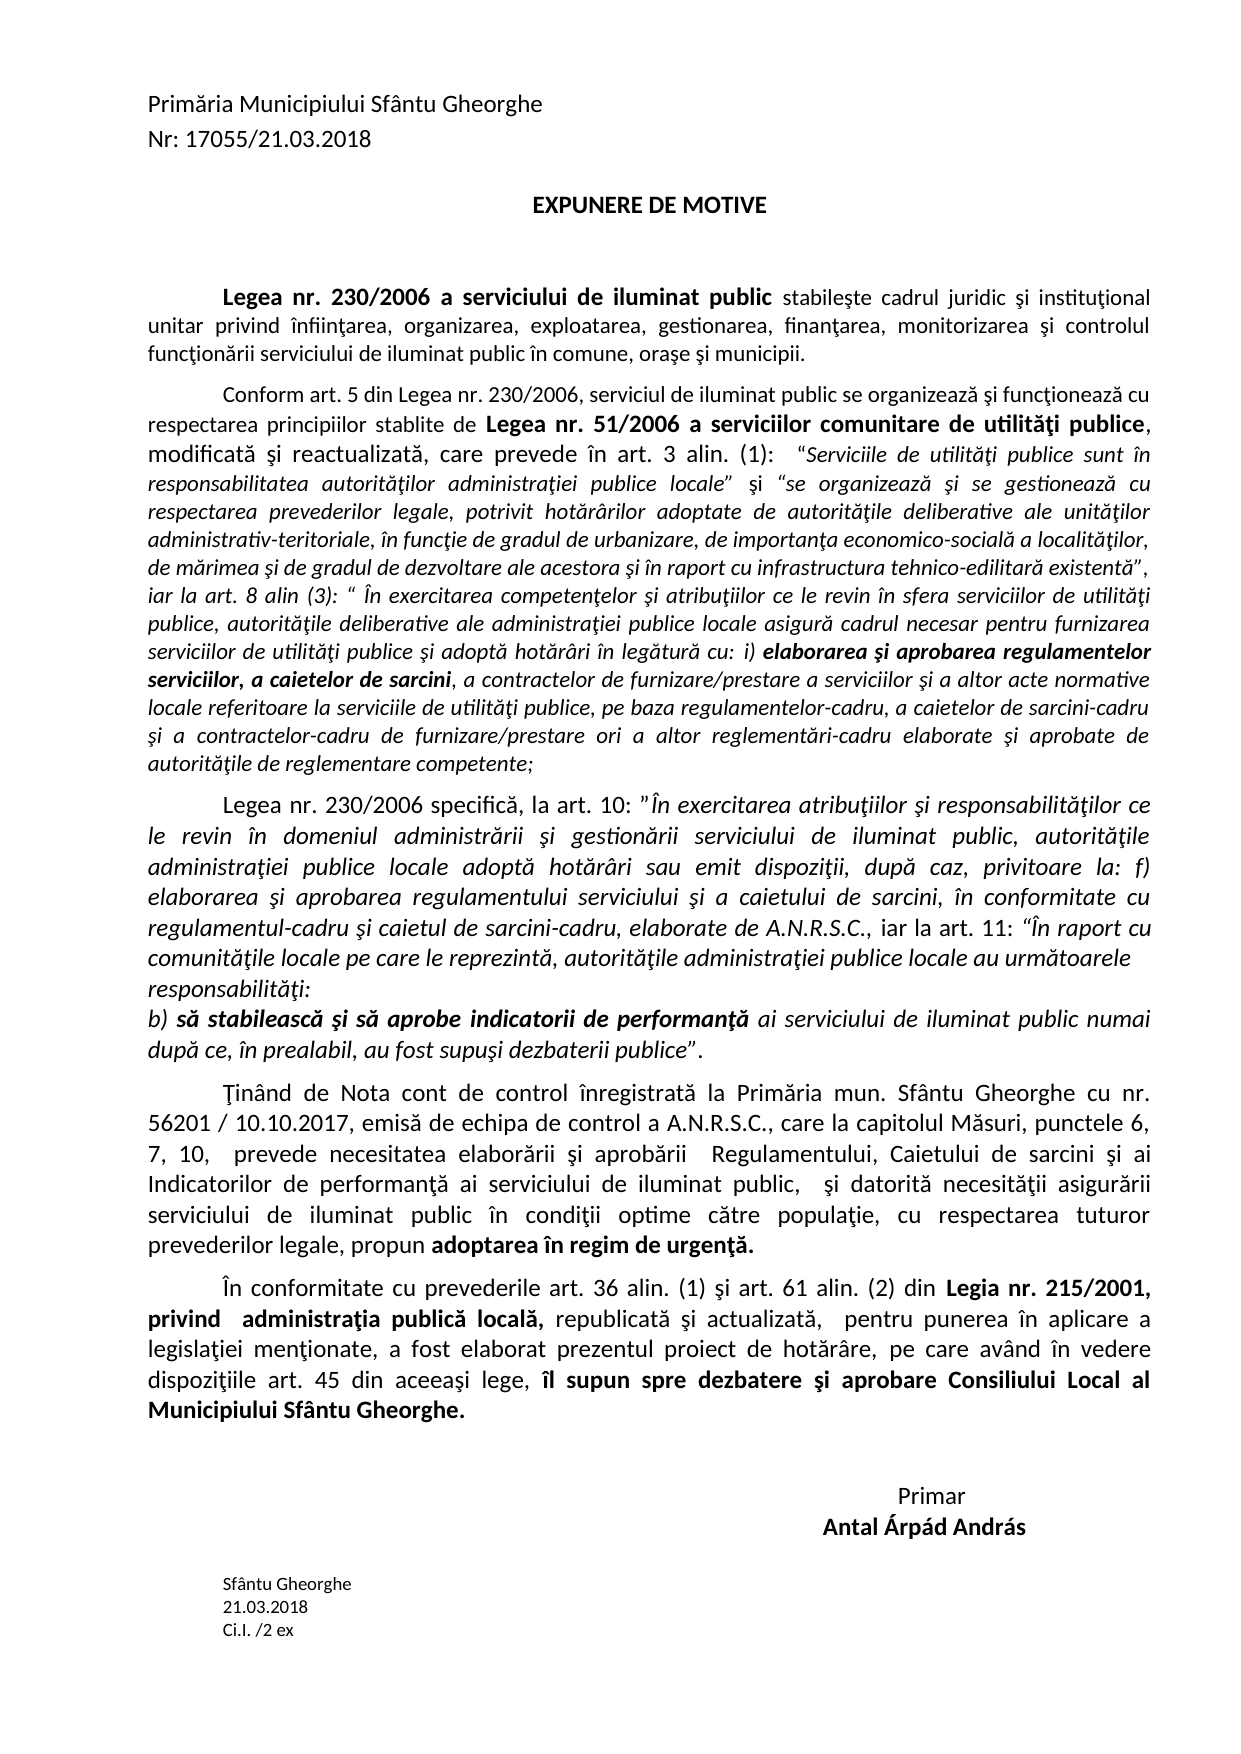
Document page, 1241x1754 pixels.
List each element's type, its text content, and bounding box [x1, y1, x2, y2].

text Nr: 17055/21.03.2018 [148, 124, 1152, 154]
text EXPUNERE DE MOTIVE [148, 189, 1152, 220]
text 21.03.2018 [148, 1595, 1152, 1618]
text Primar Antal Árpád András [148, 1481, 1152, 1542]
text Ţinând de Nota cont de control înregistrată la Primăria mun. Sfântu Gheorghe cu nr. 56201 / 10.10.2017, emisă de echipa de control a A.N.R.S.C., care la capitolul Măsuri, punctele 6, 7, 10, prevede necesitatea elaborării şi aprobării Regulamentului, Caietului de sarcini şi ai Indicatorilor de performanţă ai serviciului de iluminat public, şi datorită necesităţii asigurării serviciului de iluminat public în condiţii optime către populaţie, cu respectarea tuturor prevederilor legale, propun adoptarea în regim de urgenţă. [148, 1077, 1152, 1260]
text responsabilităţi: [148, 973, 1152, 1003]
text Ci.I. /2 ex [148, 1618, 1152, 1641]
text b) să stabilească şi să aprobe indicatorii de performanţă ai serviciului de iluminat public numai după ce, în prealabil, au fost supuşi dezbaterii publice”. [148, 1003, 1152, 1064]
text Conform art. 5 din Legea nr. 230/2006, serviciul de iluminat public se organizează şi funcţionează cu respectarea principiilor stablite de Legea nr. 51/2006 a serviciilor comunitare de utilităţi publice, modificată şi reactualizată, care prevede în art. 3 alin. (1): “Serviciile de utilităţi publice sunt în responsabilitatea autorităţilor administraţiei publice locale” şi “se organizează şi se gestionează cu respectarea prevederilor legale, potrivit hotărârilor adoptate de autorităţile deliberative ale unităţilor administrativ-teritoriale, în funcţie de gradul de urbanizare, de importanţa economico-socială a localităţilor, de mărimea şi de gradul de dezvoltare ale acestora şi în raport cu infrastructura tehnico-edilitară existentă”, iar la art. 8 alin (3): “ În exercitarea competenţelor şi atribuţiilor ce le revin în sfera serviciilor de utilităţi publice, autorităţile deliberative ale administraţiei publice locale asigură cadrul necesar pentru furnizarea serviciilor de utilităţi publice şi adoptă hotărâri în legătură cu: i) elaborarea şi aprobarea regulamentelor serviciilor, a caietelor de sarcini, a contractelor de furnizare/prestare a serviciilor şi a altor acte normative locale referitoare la serviciile de utilităţi publice, pe baza regulamentelor-cadru, a caietelor de sarcini-cadru şi a contractelor-cadru de furnizare/prestare ori a altor reglementări-cadru elaborate şi aprobate de autorităţile de reglementare competente; [148, 380, 1152, 777]
text Sfântu Gheorghe [148, 1572, 1152, 1595]
text Legea nr. 230/2006 a serviciului de iluminat public stabileşte cadrul juridic şi instituţional unitar privind înfiinţarea, organizarea, exploatarea, gestionarea, finanţarea, monitorizarea şi controlul funcţionării serviciului de iluminat public în comune, oraşe şi municipii. [148, 281, 1152, 367]
text Legea nr. 230/2006 specifică, la art. 10: ”În exercitarea atribuţiilor şi responsabilităţilor ce le revin în domeniul administrării şi gestionării serviciului de iluminat public, autorităţile administraţiei publice locale adoptă hotărâri sau emit dispoziţii, după caz, privitoare la: f) elaborarea şi aprobarea regulamentului serviciului şi a caietului de sarcini, în conformitate cu regulamentul-cadru şi caietul de sarcini-cadru, elaborate de A.N.R.S.C., iar la art. 11: “În raport cu comunităţile locale pe care le reprezintă, autorităţile administraţiei publice locale au următoarele [148, 789, 1152, 973]
text Primăria Municipiului Sfântu Gheorghe [148, 89, 1152, 119]
text În conformitate cu prevederile art. 36 alin. (1) şi art. 61 alin. (2) din Legia nr. 215/2001, privind administraţia publică locală, republicată şi actualizată, pentru punerea în aplicare a legislaţiei menţionate, a fost elaborat prezentul proiect de hotărâre, pe care având în vedere dispoziţiile art. 45 din aceeaşi lege, îl supun spre dezbatere şi aprobare Consiliului Local al Municipiului Sfântu Gheorghe. [148, 1272, 1152, 1425]
